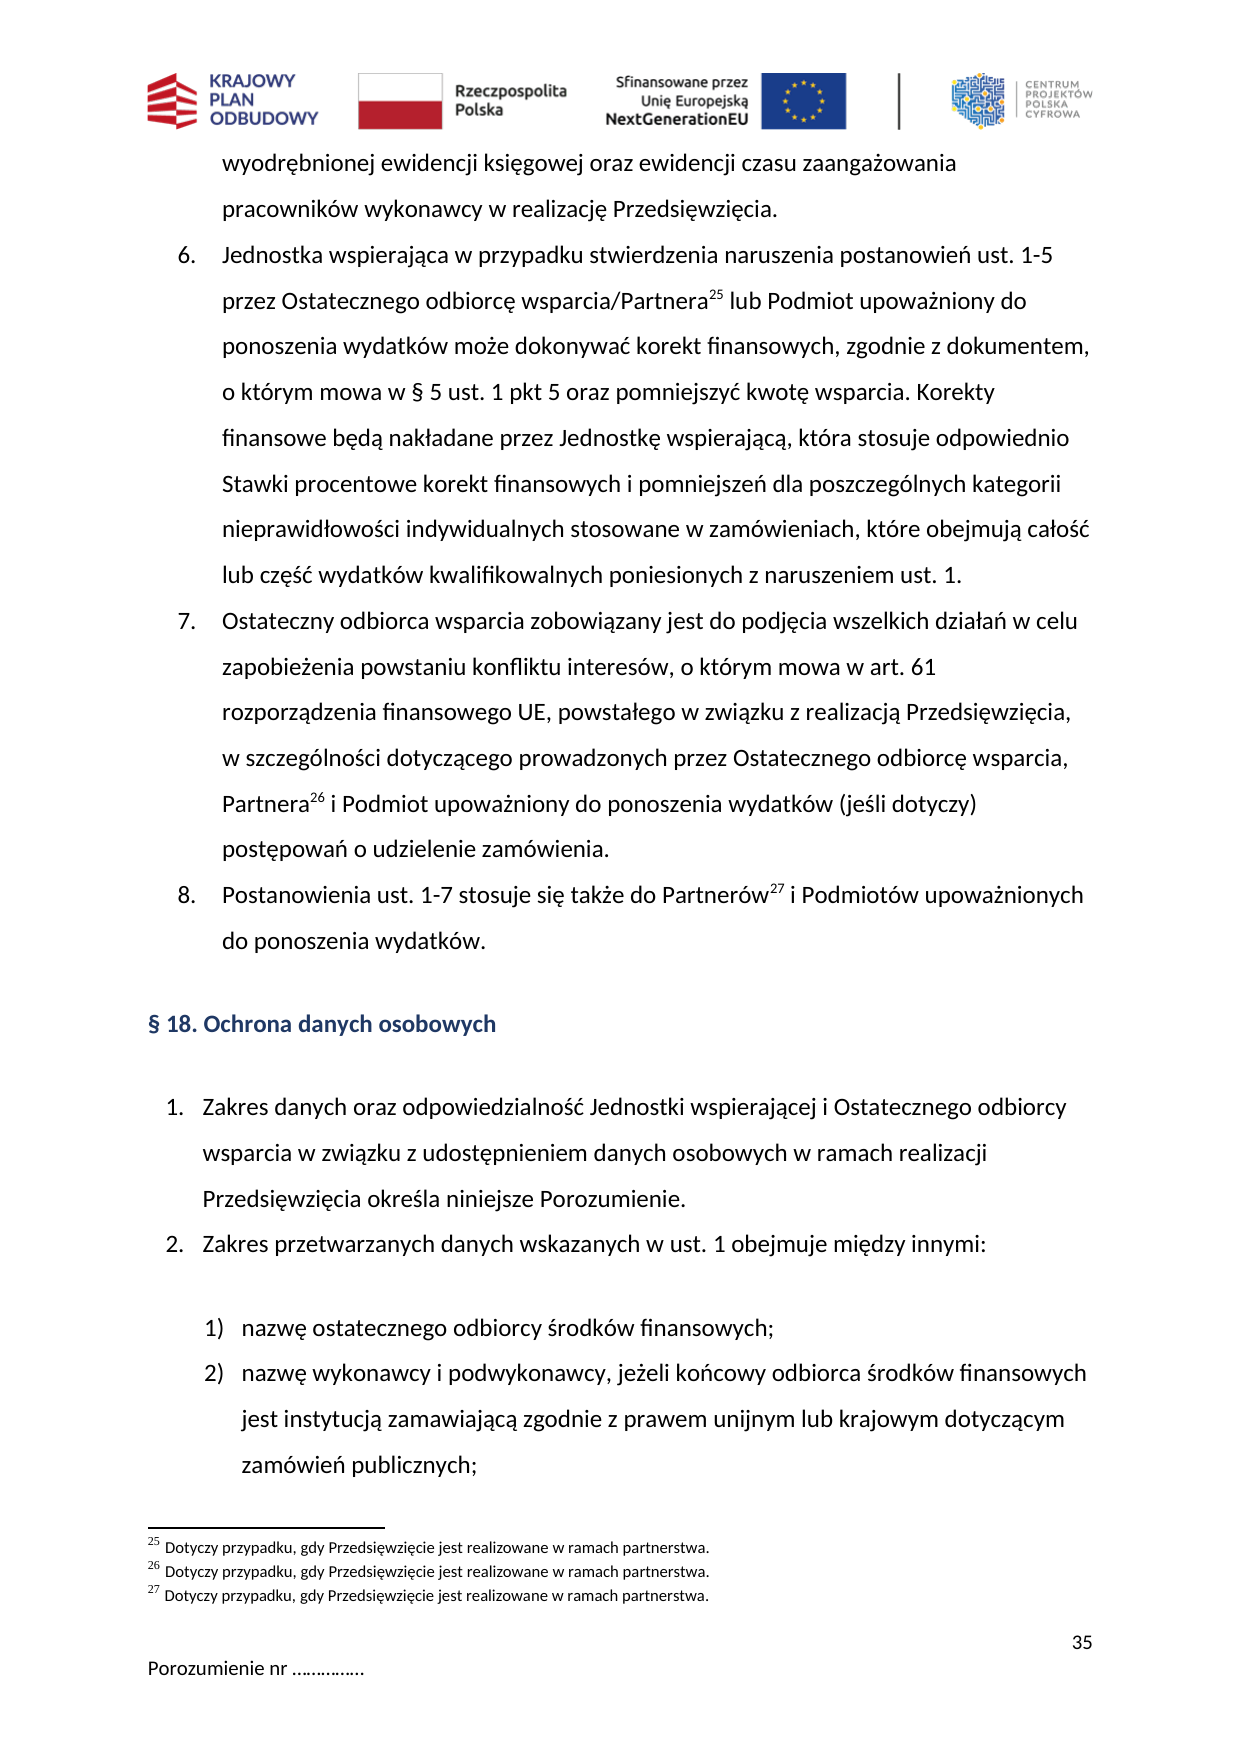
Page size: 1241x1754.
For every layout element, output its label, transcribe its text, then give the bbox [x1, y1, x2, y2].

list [177, 148, 1093, 224]
list Postanowienia ust. 1-7 stosuje się także do Partnerów i Podmiotów upoważnionych do ponoszenia wydatków. [177, 879, 1093, 956]
subtitle § 18. Ochrona danych osobowych [148, 1008, 1093, 1039]
list Ostateczny odbiorca wsparcia zobowiązany jest do podjęcia wszelkich działań w celu zapobieżenia powstaniu konfliktu interesów, o którym mowa w art. 61 rozporządzenia finansowego UE, powstałego w związku z realizacją Przedsięwzięcia, w szczególności dotyczącego prowadzonych przez Ostatecznego odbiorcę wsparcia, Partnera i Podmiot upoważniony do ponoszenia wydatków (jeśli dotyczy) postępowań o udzielenie zamówienia. [177, 605, 1093, 864]
list Zakres przetwarzanych danych wskazanych w ust. 1 obejmuje między innymi: [165, 1229, 1093, 1259]
list nazwę ostatecznego odbiorcy środków finansowych; [204, 1312, 1093, 1342]
list Zakres danych oraz odpowiedzialność Jednostki wspierającej i Ostatecznego odbiorcy wsparcia w związku z udostępnieniem danych osobowych w ramach realizacji Przedsięwzięcia określa niniejsze Porozumienie. [165, 1091, 1093, 1213]
picture [147, 73, 1093, 130]
list nazwę wykonawcy i podwykonawcy, jeżeli końcowy odbiorca środków finansowych jest instytucją zamawiającą zgodnie z prawem unijnym lub krajowym dotyczącym zamówień publicznych; [204, 1358, 1093, 1479]
list Jednostka wspierająca w przypadku stwierdzenia naruszenia postanowień ust. 1-5 przez Ostatecznego odbiorcę wsparcia/Partnera lub Podmiot upoważniony do ponoszenia wydatków może dokonywać korekt finansowych, zgodnie z dokumentem, o którym mowa w § 5 ust. 1 pkt 5 oraz pomniejszyć kwotę wsparcia. Korekty finansowe będą nakładane przez Jednostkę wspierającą, która stosuje odpowiednio Stawki procentowe korekt finansowych i pomniejszeń dla poszczególnych kategorii nieprawidłowości indywidualnych stosowane w zamówieniach, które obejmują całość lub część wydatków kwalifikowalnych poniesionych z naruszeniem ust. 1. [177, 239, 1093, 590]
